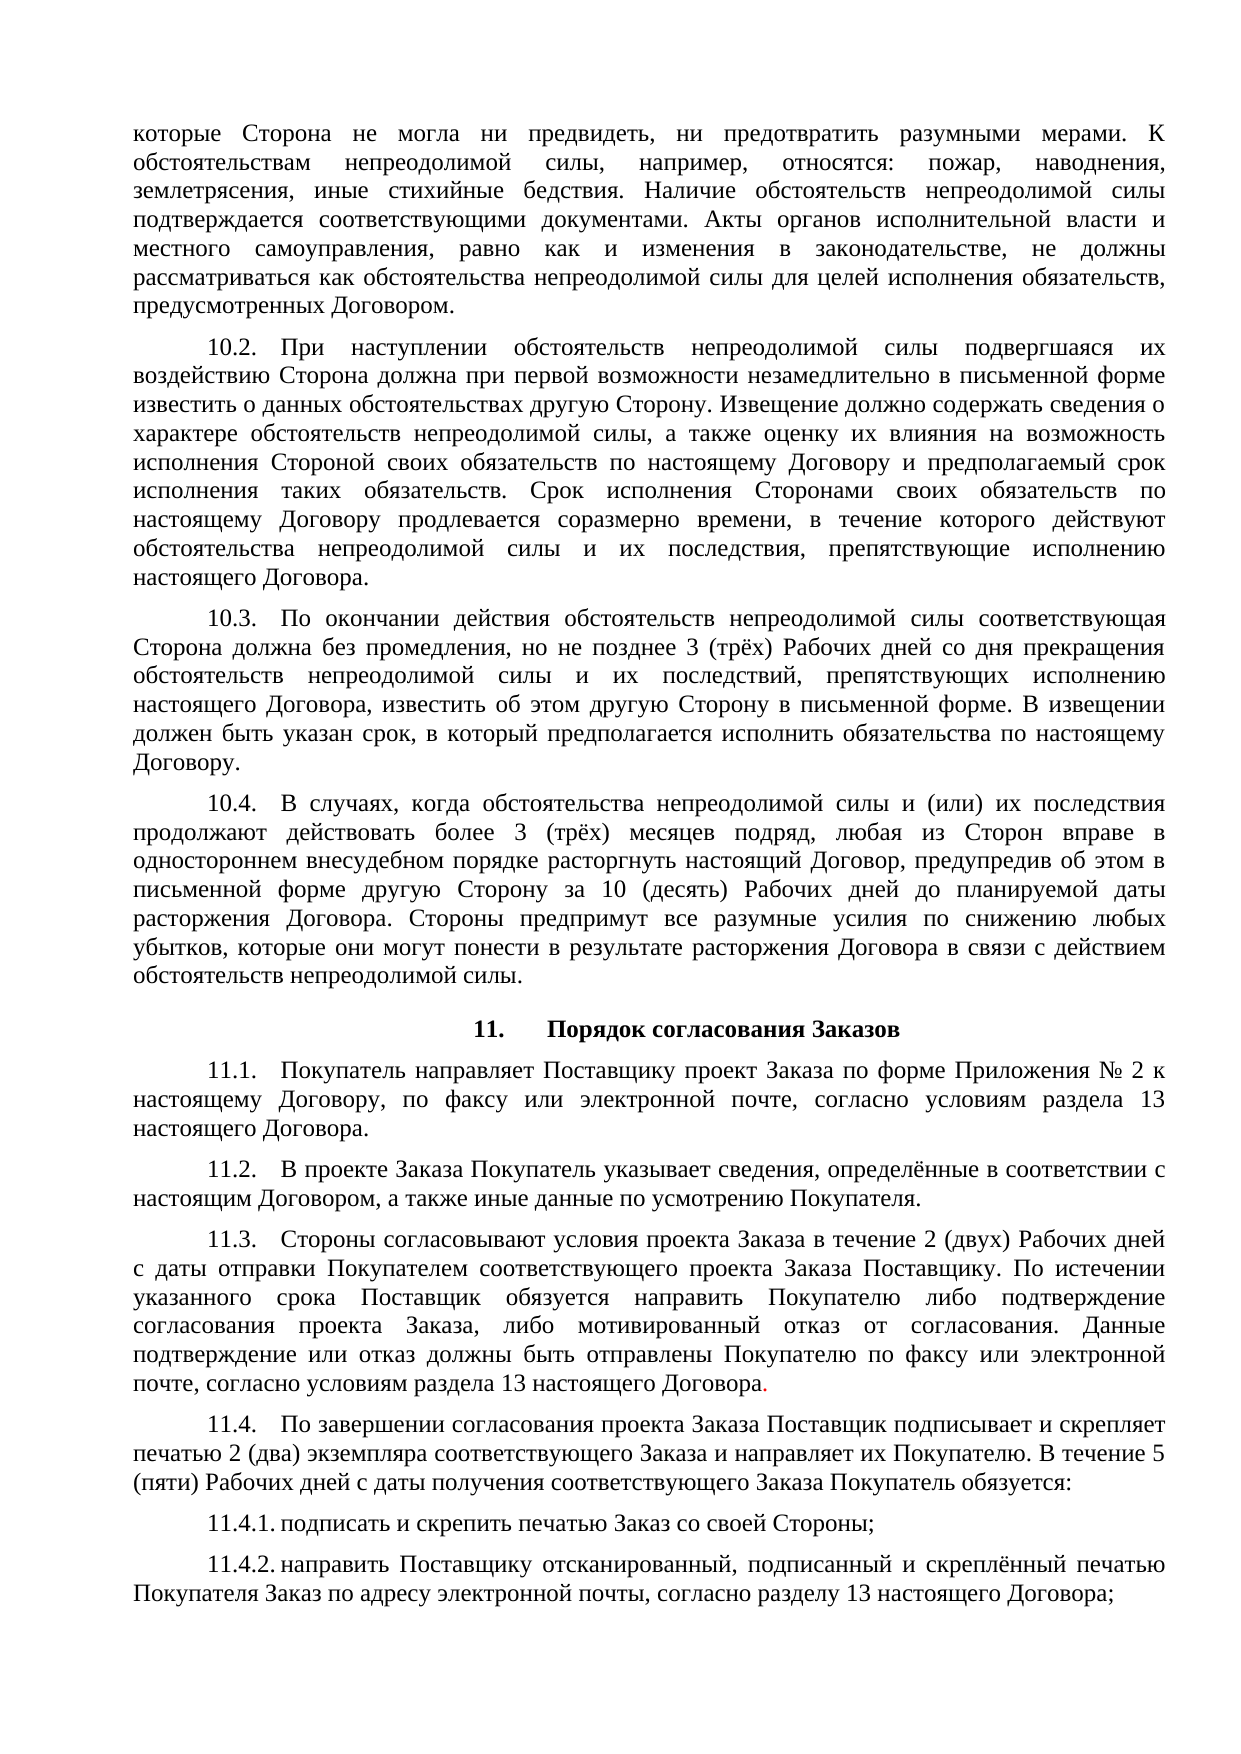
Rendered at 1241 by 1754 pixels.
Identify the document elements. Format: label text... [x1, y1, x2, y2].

list Покупатель направляет Поставщику проект Заказа по форме Приложения № 2 к настоящему Договору, по факсу или электронной почте, согласно условиям раздела 13 настоящего Договора. [133, 1056, 1167, 1142]
list В случаях, когда обстоятельства непреодолимой силы и (или) их последствия продолжают действовать более 3 (трёх) месяцев подряд, любая из Сторон вправе в одностороннем внесудебном порядке расторгнуть настоящий Договор, предупредив об этом в письменной форме другую Сторону за 10 (десять) Рабочих дней до планируемой даты расторжения Договора. Стороны предпримут все разумные усилия по снижению любых убытков, которые они могут понести в результате расторжения Договора в связи с действием обстоятельств непреодолимой силы. [133, 788, 1167, 989]
list В проекте Заказа Покупатель указывает сведения, определённые в соответствии с настоящим Договором, а также иные данные по усмотрению Покупателя. [133, 1154, 1167, 1212]
list Порядок согласования Заказов [133, 1014, 1167, 1043]
list По завершении согласования проекта Заказа Поставщик подписывает и скрепляет печатью 2 (два) экземпляра соответствующего Заказа и направляет их Покупателю. В течение 5 (пяти) Рабочих дней с даты получения соответствующего Заказа Покупатель обязуется: [133, 1409, 1167, 1496]
list При наступлении обстоятельств непреодолимой силы подвергшаяся их воздействию Сторона должна при первой возможности незамедлительно в письменной форме известить о данных обстоятельствах другую Сторону. Извещение должно содержать сведения о характере обстоятельств непреодолимой силы, а также оценку их влияния на возможность исполнения Стороной своих обязательств по настоящему Договору и предполагаемый срок исполнения таких обязательств. Срок исполнения Сторонами своих обязательств по настоящему Договору продлевается соразмерно времени, в течение которого действуют обстоятельства непреодолимой силы и их последствия, препятствующие исполнению настоящего Договора. [133, 332, 1167, 591]
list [133, 118, 1167, 319]
list подписать и скрепить печатью Заказ со своей Стороны; [133, 1508, 1167, 1537]
list Стороны согласовывают условия проекта Заказа в течение 2 (двух) Рабочих дней с даты отправки Покупателем соответствующего проекта Заказа Поставщику. По истечении указанного срока Поставщик обязуется направить Покупателю либо подтверждение согласования проекта Заказа, либо мотивированный отказ от согласования. Данные подтверждение или отказ должны быть отправлены Покупателю по факсу или электронной почте, согласно условиям раздела 13 настоящего Договора. [133, 1224, 1167, 1397]
list направить Поставщику отсканированный, подписанный и скреплённый печатью Покупателя Заказ по адресу электронной почты, согласно разделу 13 настоящего Договора; [133, 1549, 1167, 1607]
list По окончании действия обстоятельств непреодолимой силы соответствующая Сторона должна без промедления, но не позднее 3 (трёх) Рабочих дней со дня прекращения обстоятельств непреодолимой силы и их последствий, препятствующих исполнению настоящего Договора, известить об этом другую Сторону в письменной форме. В извещении должен быть указан срок, в который предполагается исполнить обязательства по настоящему Договору. [133, 603, 1167, 776]
